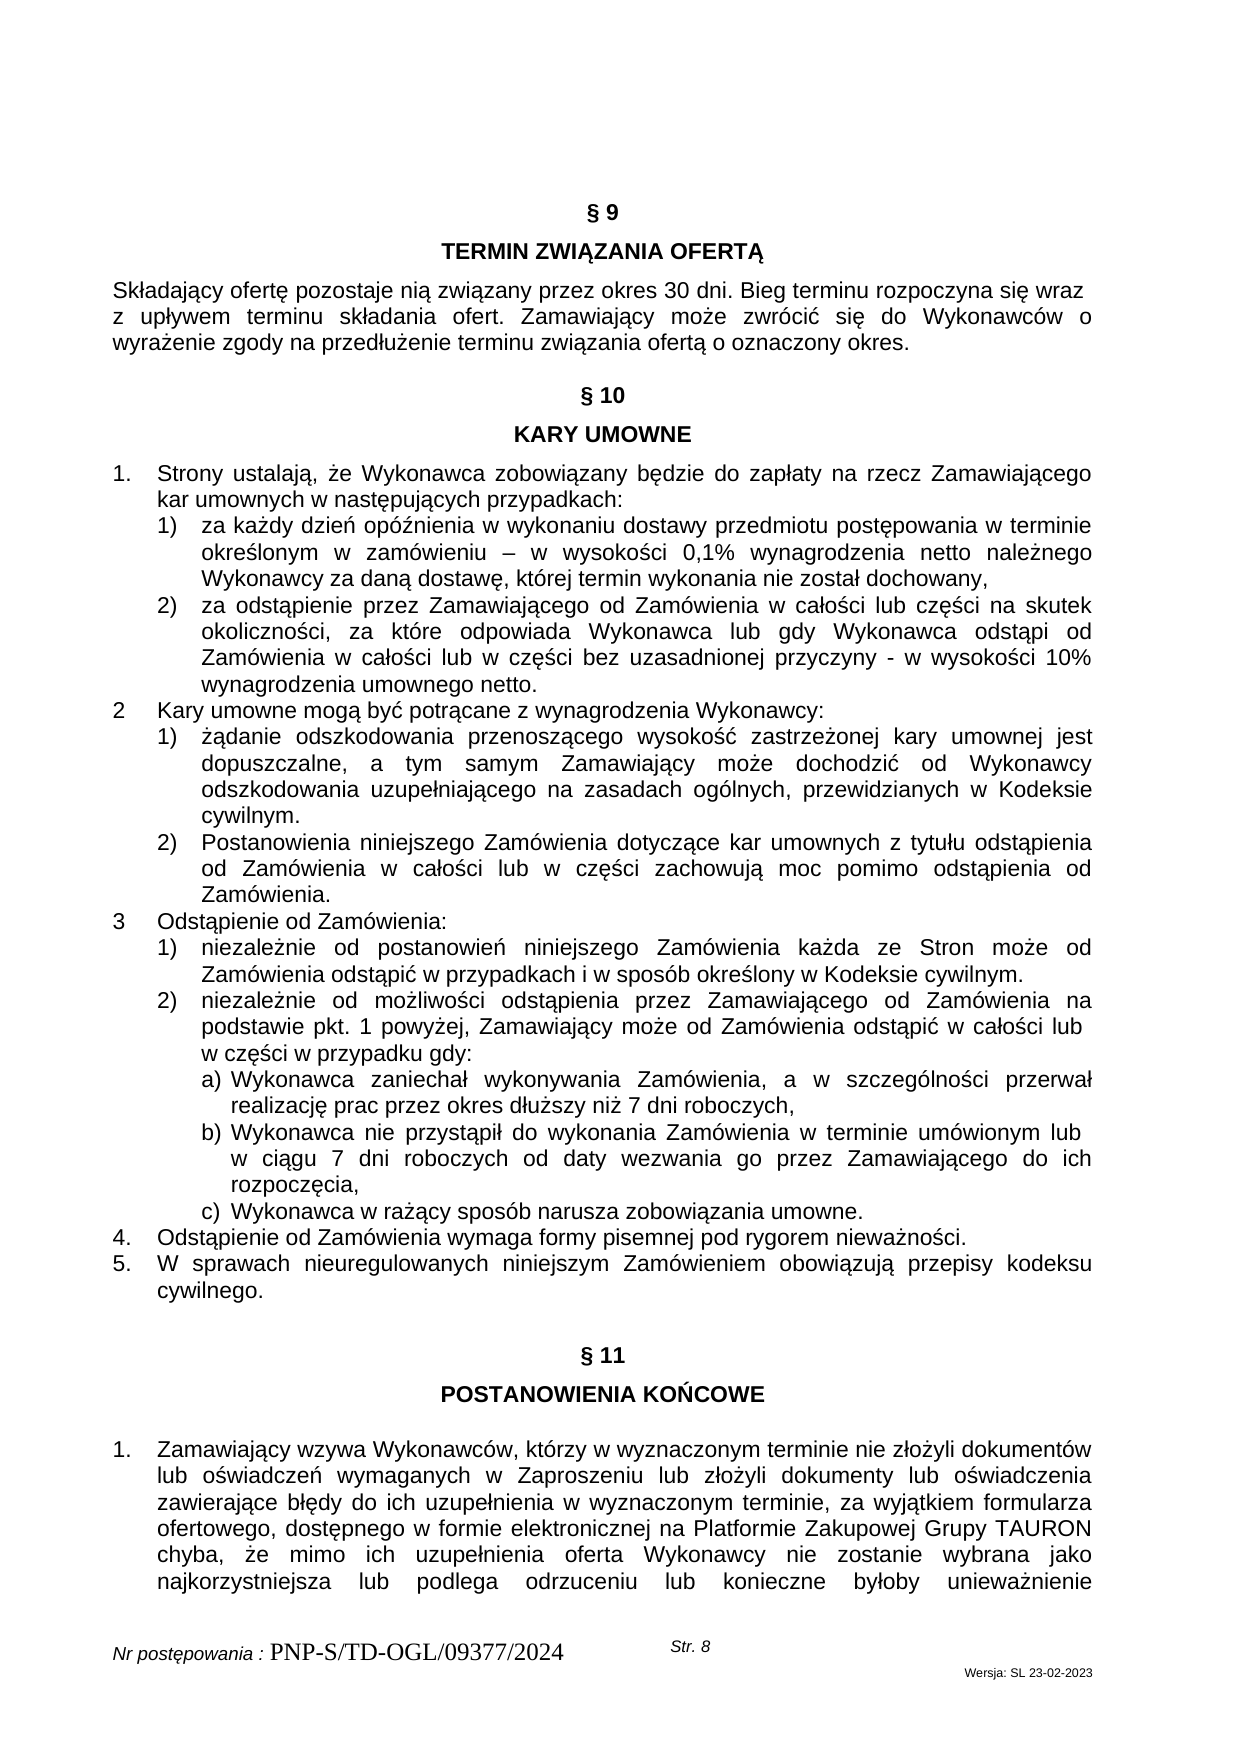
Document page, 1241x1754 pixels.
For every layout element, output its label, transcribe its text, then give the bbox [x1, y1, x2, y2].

subtitle POSTANOWIENIA KOŃCOWE [112, 1381, 1093, 1407]
subtitle KARY UMOWNE [112, 421, 1093, 447]
subtitle § 9 [112, 199, 1093, 225]
list za odstąpienie przez Zamawiającego od Zamówienia w całości lub części na skutek okoliczności, za które odpowiada Wykonawca lub gdy Wykonawca odstąpi od Zamówienia w całości lub w części bez uzasadnionej przyczyny - w wysokości 10% wynagrodzenia umownego netto. [157, 592, 1093, 697]
subtitle § 10 [112, 382, 1093, 408]
list Wykonawca w rażący sposób narusza zobowiązania umowne. [201, 1198, 1093, 1224]
list Strony ustalają, że Wykonawca zobowiązany będzie do zapłaty na rzecz Zamawiającego kar umownych w następujących przypadkach: [112, 460, 1093, 512]
list Odstąpienie od Zamówienia: [112, 908, 1093, 934]
list Kary umowne mogą być potrącane z wynagrodzenia Wykonawcy: [112, 697, 1093, 723]
list Wykonawca nie przystąpił do wykonania Zamówienia w terminie umówionym lub w ciągu 7 dni roboczych od daty wezwania go przez Zamawiającego do ich rozpoczęcia, [201, 1119, 1093, 1198]
list Odstąpienie od Zamówienia wymaga formy pisemnej pod rygorem nieważności. [112, 1224, 1093, 1250]
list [112, 1436, 1093, 1594]
list za każdy dzień opóźnienia w wykonaniu dostawy przedmiotu postępowania w terminie określonym w zamówieniu – w wysokości 0,1% wynagrodzenia netto należnego Wykonawcy za daną dostawę, której termin wykonania nie został dochowany, [157, 512, 1093, 592]
text Składający ofertę pozostaje nią związany przez okres 30 dni. Bieg terminu rozpoczyna się wraz z upływem terminu składania ofert. Zamawiający może zwrócić się do Wykonawców o wyrażenie zgody na przedłużenie terminu związania ofertą o oznaczony okres. [112, 277, 1093, 356]
list Wykonawca zaniechał wykonywania Zamówienia, a w szczególności przerwał realizację prac przez okres dłuższy niż 7 dni roboczych, [201, 1066, 1093, 1119]
list Postanowienia niniejszego Zamówienia dotyczące kar umownych z tytułu odstąpienia od Zamówienia w całości lub w części zachowują moc pomimo odstąpienia od Zamówienia. [157, 829, 1093, 908]
list niezależnie od możliwości odstąpienia przez Zamawiającego od Zamówienia na podstawie pkt. 1 powyżej, Zamawiający może od Zamówienia odstąpić w całości lub w części w przypadku gdy: [157, 987, 1093, 1066]
subtitle TERMIN ZWIĄZANIA OFERTĄ [112, 238, 1093, 264]
list W sprawach nieuregulowanych niniejszym Zamówieniem obowiązują przepisy kodeksu cywilnego. [112, 1250, 1093, 1303]
list niezależnie od postanowień niniejszego Zamówienia każda ze Stron może od Zamówienia odstąpić w przypadkach i w sposób określony w Kodeksie cywilnym. [157, 934, 1093, 987]
list żądanie odszkodowania przenoszącego wysokość zastrzeżonej kary umownej jest dopuszczalne, a tym samym Zamawiający może dochodzić od Wykonawcy odszkodowania uzupełniającego na zasadach ogólnych, przewidzianych w Kodeksie cywilnym. [157, 723, 1093, 829]
subtitle § 11 [112, 1342, 1093, 1368]
